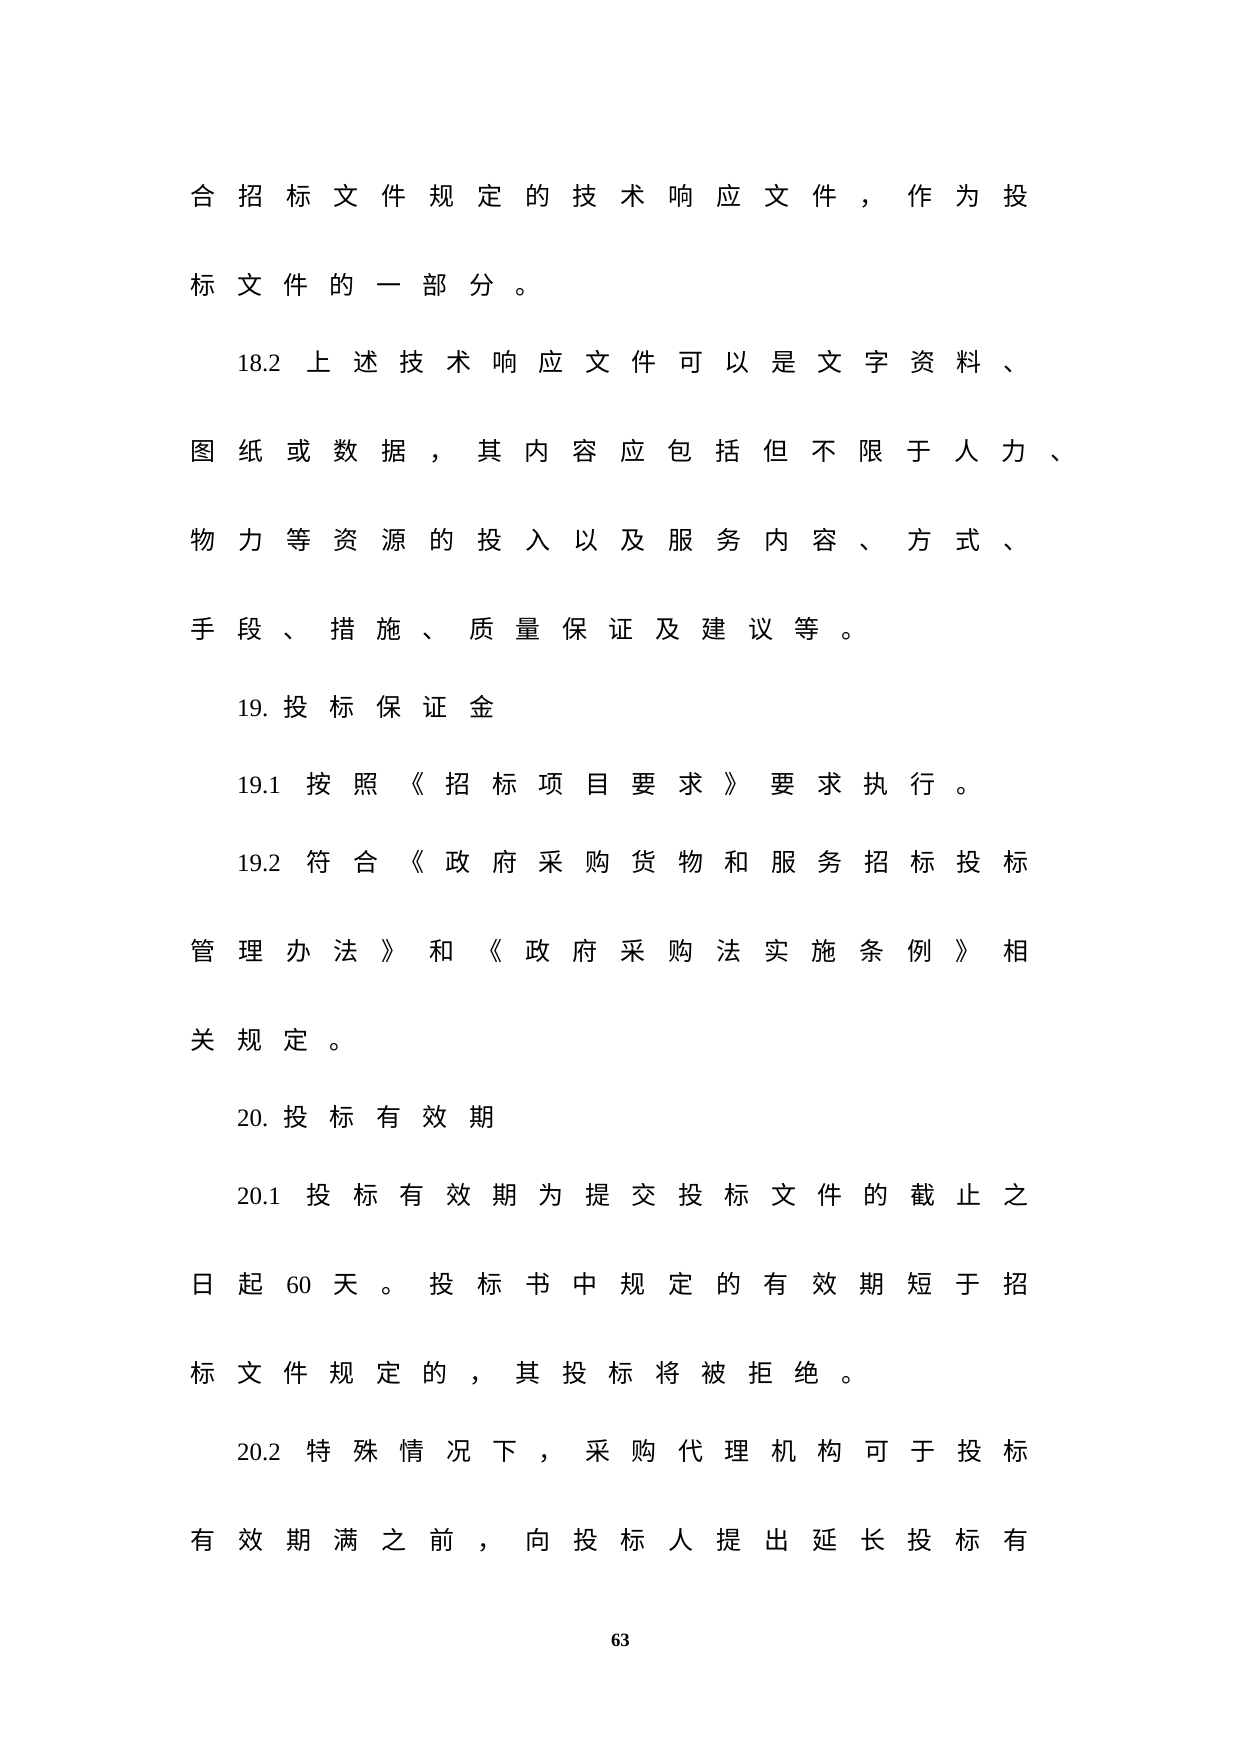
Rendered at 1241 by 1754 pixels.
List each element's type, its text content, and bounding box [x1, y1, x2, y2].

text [190, 1419, 1050, 1568]
text 20. 投标有效期 [190, 1086, 1050, 1146]
text 19.2 符合《政府采购货物和服务招标投标管理办法》和《政府采购法实施条例》相关规定。 [190, 831, 1050, 1068]
text 19. 投标保证金 [190, 676, 1050, 735]
text 20.1 投标有效期为提交投标文件的截止之日起60天。投标书中规定的有效期短于招标文件规定的，其投标将被拒绝。 [190, 1164, 1050, 1401]
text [190, 164, 1050, 313]
text 18.2 上述技术响应文件可以是文字资料、图纸或数据，其内容应包括但不限于人力、物力等资源的投入以及服务内容、方式、手段、措施、质量保证及建议等。 [190, 331, 1050, 658]
text 19.1 按照《招标项目要求》要求执行。 [190, 753, 1050, 813]
